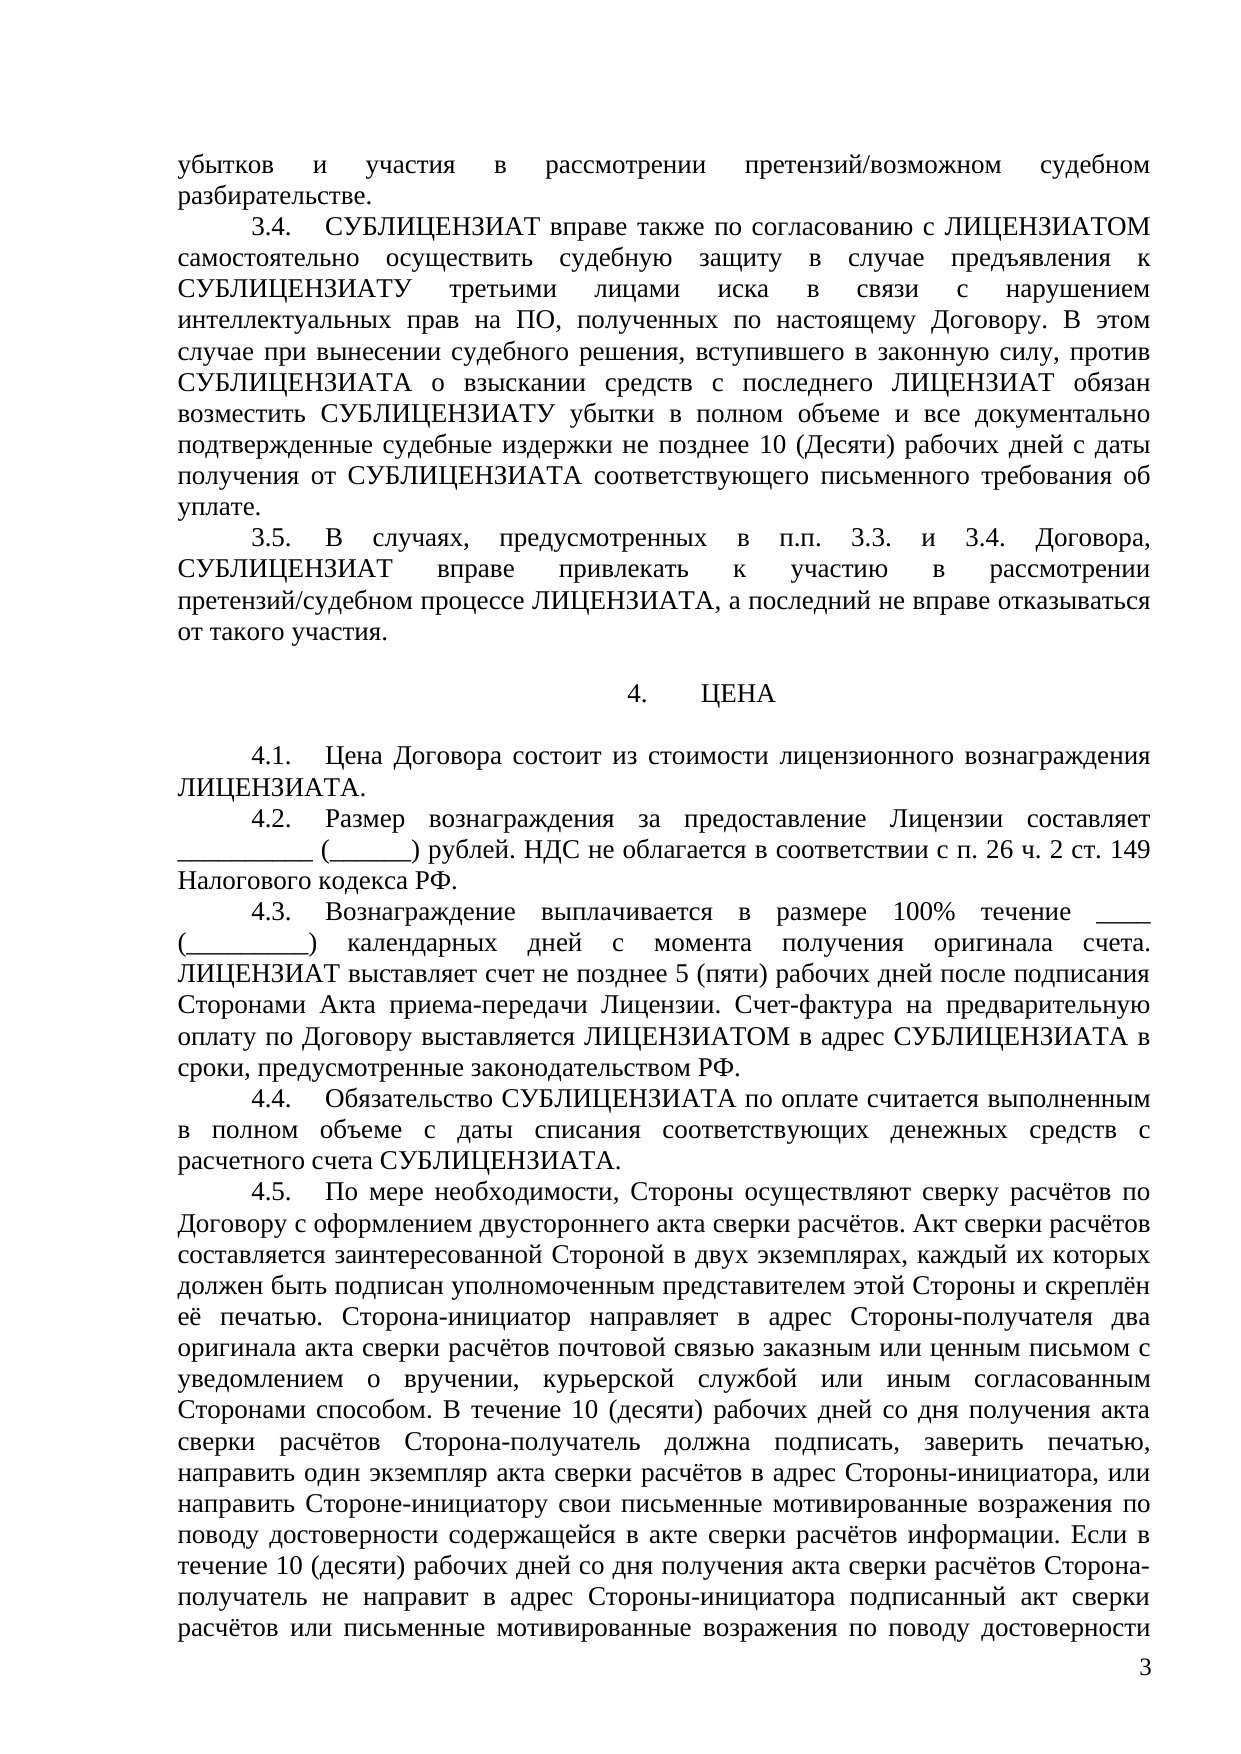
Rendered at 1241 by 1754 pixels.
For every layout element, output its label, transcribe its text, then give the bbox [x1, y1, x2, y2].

list СУБЛИЦЕНЗИАТ вправе также по согласованию с ЛИЦЕНЗИАТОМ самостоятельно осуществить судебную защиту в случае предъявления к СУБЛИЦЕНЗИАТУ третьими лицами иска в связи с нарушением интеллектуальных прав на ПО, полученных по настоящему Договору. В этом случае при вынесении судебного решения, вступившего в законную силу, против СУБЛИЦЕНЗИАТА о взыскании средств с последнего ЛИЦЕНЗИАТ обязан возместить СУБЛИЦЕНЗИАТУ убытки в полном объеме и все документально подтвержденные судебные издержки не позднее 10 (Десяти) рабочих дней с даты получения от СУБЛИЦЕНЗИАТА соответствующего письменного требования об уплате. [177, 210, 1152, 521]
list Цена Договора состоит из стоимости лицензионного вознаграждения ЛИЦЕНЗИАТА. [177, 739, 1152, 802]
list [177, 148, 1152, 210]
list Обязательство СУБЛИЦЕНЗИАТА по оплате считается выполненным в полном объеме с даты списания соответствующих денежных средств с расчетного счета СУБЛИЦЕНЗИАТА. [177, 1082, 1152, 1176]
list ЦЕНА [177, 677, 1152, 708]
list В случаях, предусмотренных в п.п. 3.3. и 3.4. Договора, СУБЛИЦЕНЗИАТ вправе привлекать к участию в рассмотрении претензий/судебном процессе ЛИЦЕНЗИАТА, а последний не вправе отказываться от такого участия. [177, 521, 1152, 646]
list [177, 1176, 1152, 1643]
list Размер вознаграждения за предоставление Лицензии составляет __________ (______) рублей. НДС не облагается в соответствии с п. 26 ч. 2 ст. 149 Налогового кодекса РФ. [177, 802, 1152, 895]
list Вознаграждение выплачивается в размере 100% течение ____ (_________) календарных дней с момента получения оригинала счета. ЛИЦЕНЗИАТ выставляет счет не позднее 5 (пяти) рабочих дней после подписания Сторонами Акта приема-передачи Лицензии. Счет-фактура на предварительную оплату по Договору выставляется ЛИЦЕНЗИАТОМ в адрес СУБЛИЦЕНЗИАТА в сроки, предусмотренные законодательством РФ. [177, 895, 1152, 1082]
